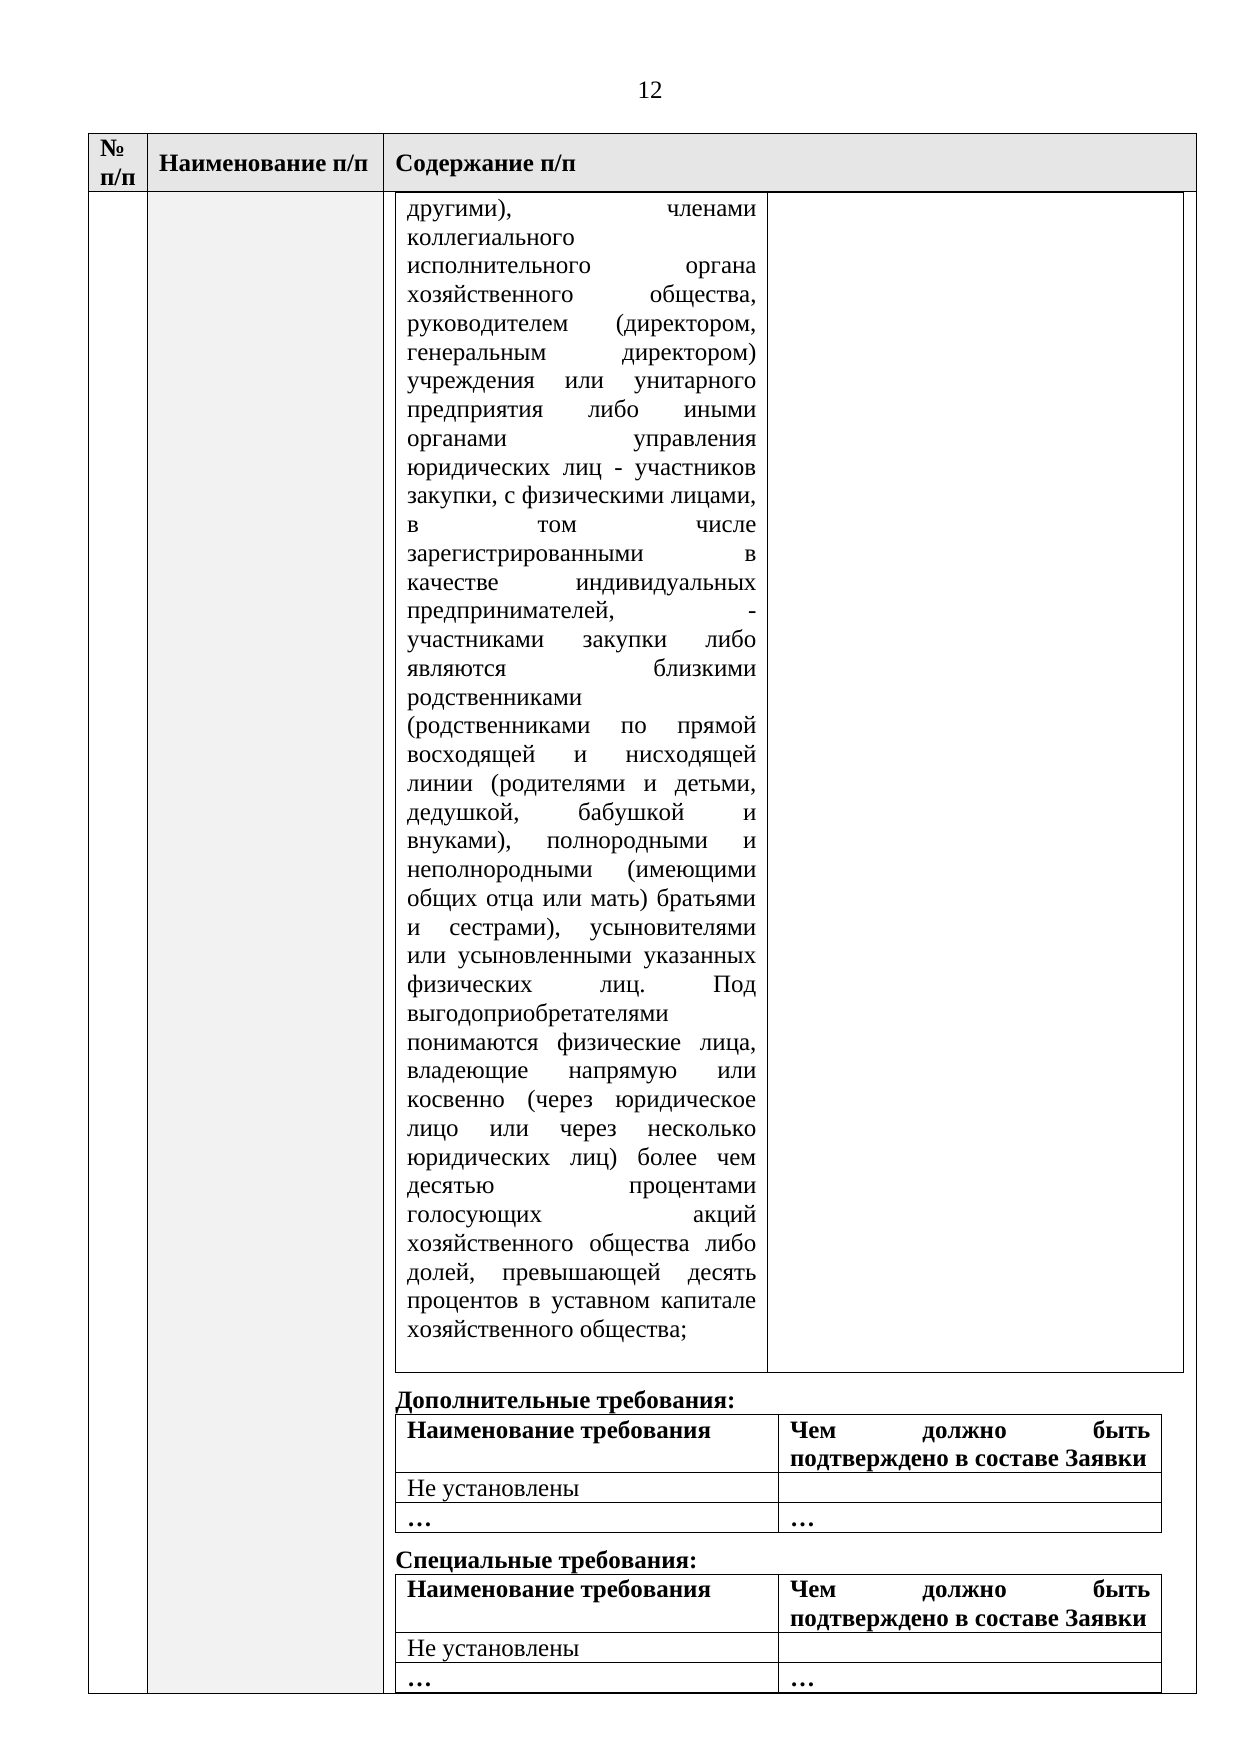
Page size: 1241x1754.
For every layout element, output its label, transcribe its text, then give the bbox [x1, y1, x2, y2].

table_cell [89, 192, 147, 1693]
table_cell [148, 192, 383, 1693]
table_header № п/п [89, 134, 147, 191]
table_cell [384, 192, 1196, 1693]
table_header Содержание п/п [384, 134, 1196, 191]
table_header Наименование п/п [148, 134, 383, 191]
